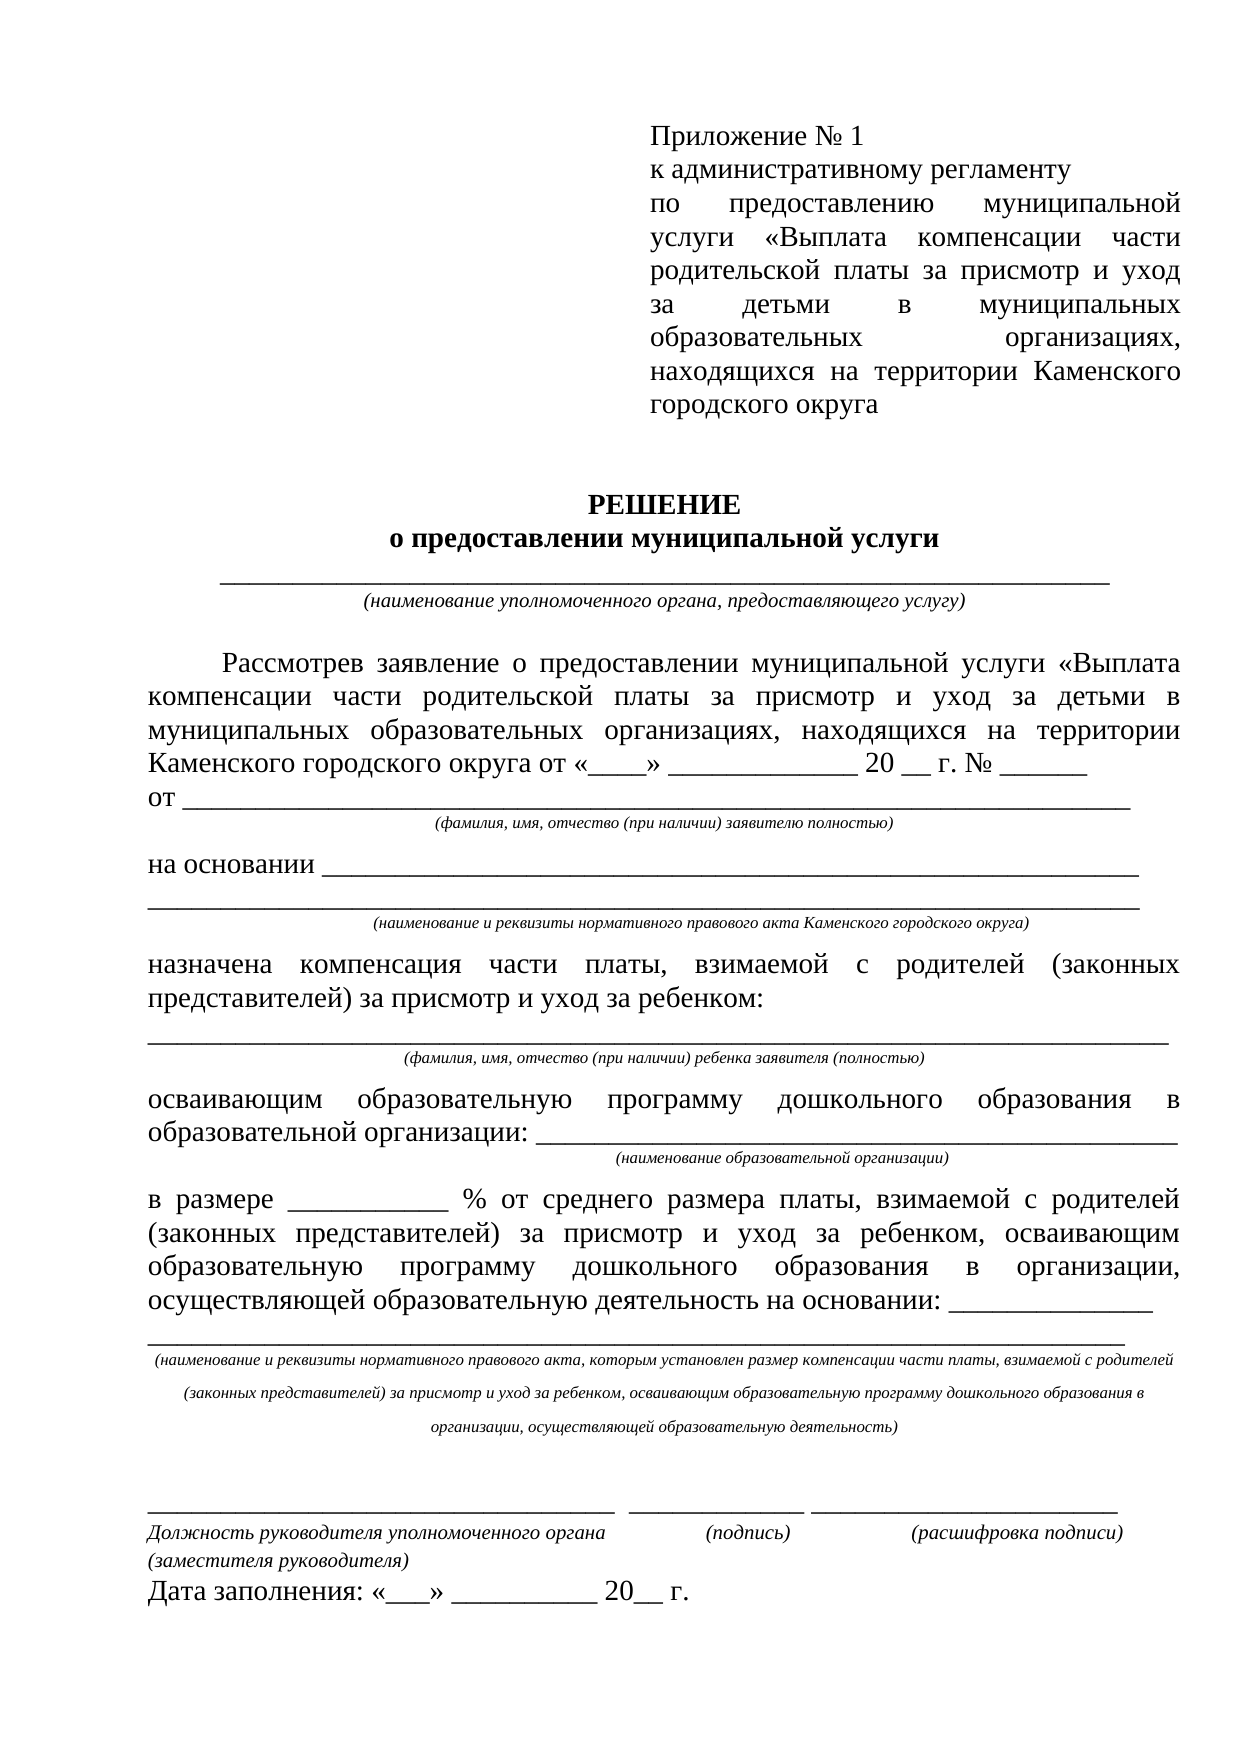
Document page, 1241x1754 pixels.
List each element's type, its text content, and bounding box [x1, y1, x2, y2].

text Должность руководителя уполномоченного органа (подпись) (расшифровка подписи) [148, 1517, 1181, 1545]
text Дата заполнения: «___» __________ 20__ г. [148, 1573, 738, 1607]
text (наименование и реквизиты нормативного правового акта, которым установлен размер компенсации части платы, взимаемой с родителей (законных представителей) за присмотр и уход за ребенком, осваивающим образовательную программу дошкольного образования в организации, осуществляющей образовательную деятельность) [148, 1350, 1181, 1450]
text (наименование уполномоченного органа, предоставляющего услугу) [148, 588, 1181, 612]
text (фамилия, имя, отчество (при наличии) ребенка заявителя (полностью) [148, 1048, 1181, 1081]
text _____________________________________________________________ [148, 554, 1181, 588]
text Приложение № 1 [650, 118, 1181, 152]
text (наименование и реквизиты нормативного правового акта Каменского городского округа) [148, 914, 1181, 947]
text РЕШЕНИЕ [148, 487, 1181, 521]
text к административному регламенту [650, 152, 1181, 185]
text о предоставлении муниципальной услуги [148, 521, 1181, 554]
text назначена компенсация части платы, взимаемой с родителей (законных представителей) за присмотр и уход за ребенком: [148, 947, 1181, 1014]
text (фамилия, имя, отчество (при наличии) заявителю полностью) [148, 813, 1181, 847]
text ______________________________________________________________________ [148, 1014, 1181, 1048]
text ___________________________________________________________________ [148, 1316, 1181, 1350]
text (наименование образовательной организации) [148, 1148, 1181, 1182]
text осваивающим образовательную программу дошкольного образования в образовательной организации: ____________________________________________ [148, 1081, 1181, 1148]
text от _________________________________________________________________ [148, 779, 1181, 813]
text ________________________________ ____________ _____________________ [148, 1484, 1181, 1517]
text на основании ________________________________________________________ [148, 847, 1181, 880]
text Рассмотрев заявление о предоставлении муниципальной услуги «Выплата компенсации части родительской платы за присмотр и уход за детьми в муниципальных образовательных организациях, находящихся на территории Каменского городского округа от «____» _____________ 20 __ г. № ______ [148, 645, 1181, 779]
text (заместителя руководителя) [148, 1545, 1181, 1573]
text по предоставлению муниципальной услуги «Выплата компенсации части родительской платы за присмотр и уход за детьми в муниципальных образовательных организациях, находящихся на территории Каменского городского округа [650, 185, 1181, 420]
text в размере ___________ % от среднего размера платы, взимаемой с родителей (законных представителей) за присмотр и уход за ребенком, осваивающим образовательную программу дошкольного образования в организации, осуществляющей образовательную деятельность на основании: ______________ [148, 1182, 1181, 1316]
text ____________________________________________________________________ [148, 880, 1181, 914]
